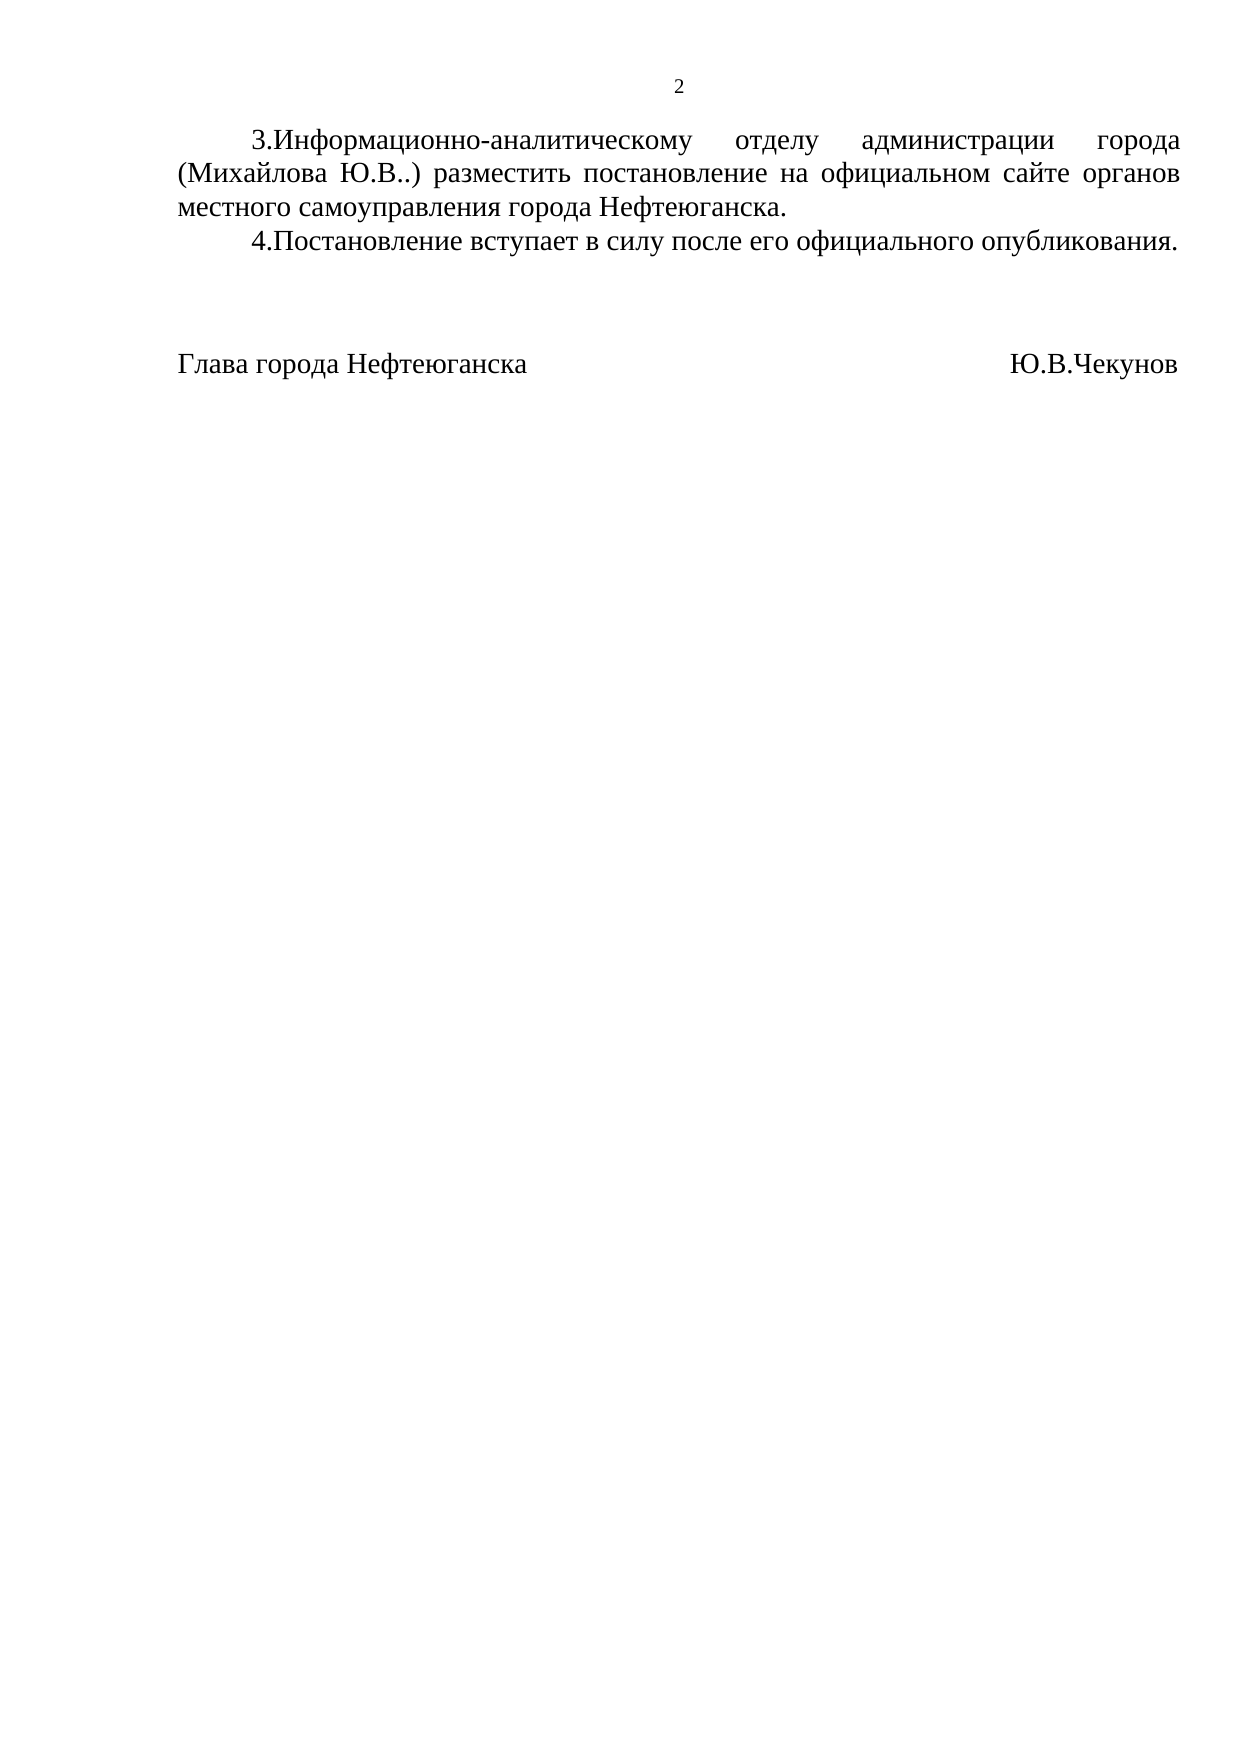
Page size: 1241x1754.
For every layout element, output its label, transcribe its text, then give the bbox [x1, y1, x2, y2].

text 4.Постановление вступает в силу после его официального опубликования. [177, 223, 1181, 256]
text Глава города Нефтеюганска Ю.В.Чекунов [177, 346, 1181, 380]
text 3.Информационно-аналитическому отделу администрации города (Михайлова Ю.В..) разместить постановление на официальном сайте органов местного самоуправления города Нефтеюганска. [177, 122, 1181, 223]
